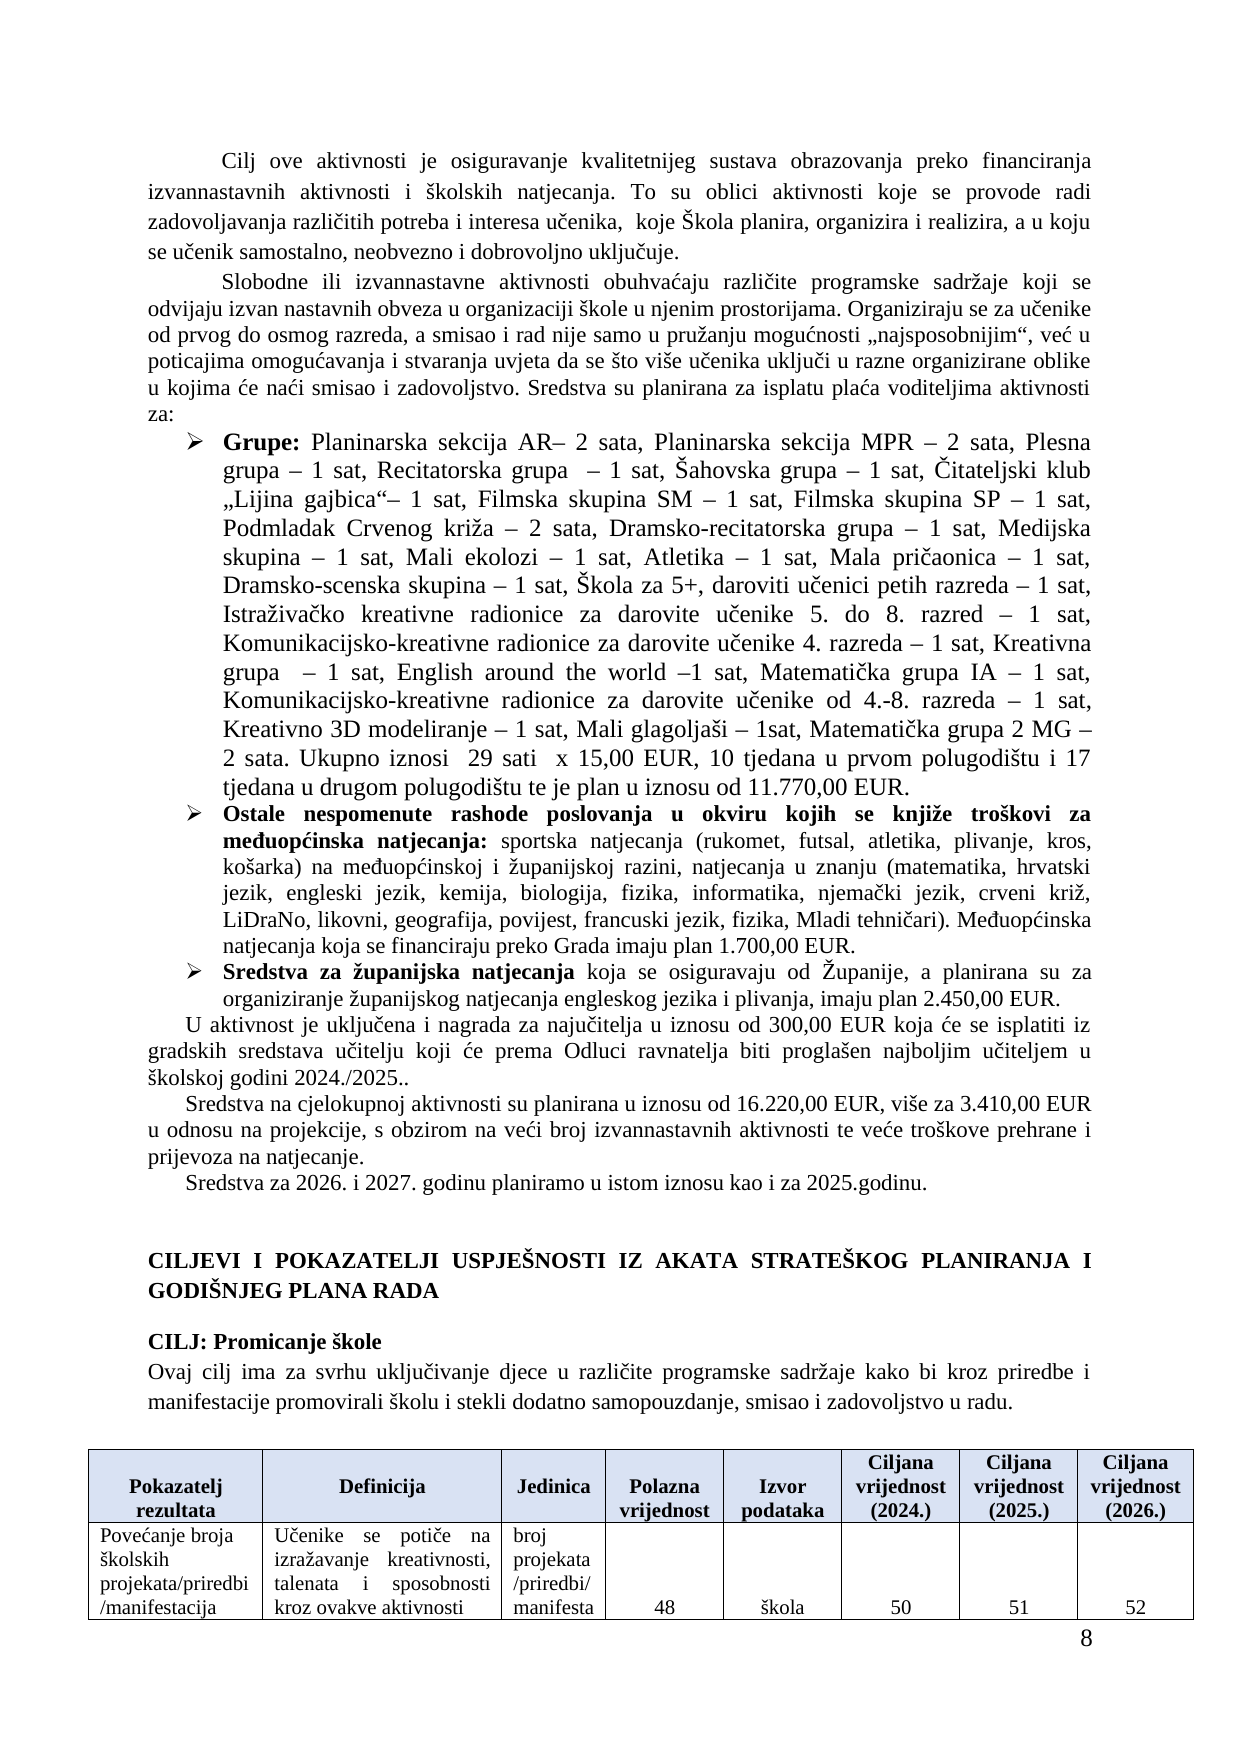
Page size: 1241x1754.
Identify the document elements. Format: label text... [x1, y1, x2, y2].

table_cell 52 [1078, 1523, 1193, 1619]
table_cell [502, 1523, 605, 1619]
table_header Ciljana vrijednost (2025.) [960, 1450, 1077, 1522]
table_cell 51 [960, 1523, 1077, 1619]
table_header Izvor podataka [724, 1450, 841, 1522]
table_cell škola [724, 1523, 841, 1619]
table_header Polazna vrijednost [606, 1450, 723, 1522]
text Cilj ove aktivnosti je osiguravanje kvalitetnijeg sustava obrazovanja preko financiranja izvannastavnih aktivnosti i školskih natjecanja. To su oblici aktivnosti koje se provode radi zadovoljavanja različitih potreba i interesa učenika, koje Škola planira, organizira i realizira, a u koju se učenik samostalno, neobvezno i dobrovoljno uključuje. [148, 148, 1093, 264]
table_header Ciljana vrijednost (2026.) [1078, 1450, 1193, 1522]
list Ostale nespomenute rashode poslovanja u okviru kojih se knjiže troškovi za međuopćinska natjecanja: sportska natjecanja (rukomet, futsal, atletika, plivanje, kros, košarka) na međuopćinskoj i županijskoj razini, natjecanja u znanju (matematika, hrvatski jezik, engleski jezik, kemija, biologija, fizika, informatika, njemački jezik, crveni križ, LiDraNo, likovni, geografija, povijest, francuski jezik, fizika, Mladi tehničari). Međuopćinska natjecanja koja se financiraju preko Grada imaju plan 1.700,00 EUR. [185, 800, 1093, 958]
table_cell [89, 1523, 262, 1619]
list Sredstva za županijska natjecanja koja se osiguravaju od Županije, a planirana su za organiziranje županijskog natjecanja engleskog jezika i plivanja, imaju plan 2.450,00 EUR. [185, 958, 1093, 1011]
text Sredstva za 2026. i 2027. godinu planiramo u istom iznosu kao i za 2025.godinu. [148, 1169, 1093, 1196]
text Slobodne ili izvannastavne aktivnosti obuhvaćaju različite programske sadržaje koji se odvijaju izvan nastavnih obveza u organizaciji škole u njenim prostorijama. Organiziraju se za učenike od prvog do osmog razreda, a smisao i rad nije samo u pružanju mogućnosti „najsposobnijim“, već u poticajima omogućavanja i stvaranja uvjeta da se što više učenika uključi u razne organizirane oblike u kojima će naći smisao i zadovoljstvo. Sredstva su planirana za isplatu plaća voditeljima aktivnosti za: [148, 268, 1093, 427]
list Grupe: Planinarska sekcija AR– 2 sata, Planinarska sekcija MPR – 2 sata, Plesna grupa – 1 sat, Recitatorska grupa – 1 sat, Šahovska grupa – 1 sat, Čitateljski klub „Lijina gajbica“– 1 sat, Filmska skupina SM – 1 sat, Filmska skupina SP – 1 sat, Podmladak Crvenog križa – 2 sata, Dramsko-recitatorska grupa – 1 sat, Medijska skupina – 1 sat, Mali ekolozi – 1 sat, Atletika – 1 sat, Mala pričaonica – 1 sat, Dramsko-scenska skupina – 1 sat, Škola za 5+, daroviti učenici petih razreda – 1 sat, Istraživačko kreativne radionice za darovite učenike 5. do 8. razred – 1 sat, Komunikacijsko-kreativne radionice za darovite učenike 4. razreda – 1 sat, Kreativna grupa – 1 sat, English around the world –1 sat, Matematička grupa IA – 1 sat, Komunikacijsko-kreativne radionice za darovite učenike od 4.-8. razreda – 1 sat, Kreativno 3D modeliranje – 1 sat, Mali glagoljaši – 1sat, Matematička grupa 2 MG – 2 sata. Ukupno iznosi 29 sati x 15,00 EUR, 10 tjedana u prvom polugodištu i 17 tjedana u drugom polugodištu te je plan u iznosu od 11.770,00 EUR. [185, 427, 1093, 800]
table_header Ciljana vrijednost (2024.) [842, 1450, 959, 1522]
table_header Jedinica [502, 1450, 605, 1522]
text CILJEVI I POKAZATELJI USPJEŠNOSTI IZ AKATA STRATEŠKOG PLANIRANJA I GODIŠNJEG PLANA RADA [148, 1247, 1093, 1303]
table_cell 50 [842, 1523, 959, 1619]
text Ovaj cilj ima za svrhu uključivanje djece u različite programske sadržaje kako bi kroz priredbe i manifestacije promovirali školu i stekli dodatno samopouzdanje, smisao i zadovoljstvo u radu. [148, 1358, 1093, 1415]
text CILJ: Promicanje škole [148, 1328, 1093, 1354]
table_cell 48 [606, 1523, 723, 1619]
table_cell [263, 1523, 501, 1619]
table_header Definicija [263, 1450, 501, 1522]
table_header Pokazatelj rezultata [89, 1450, 262, 1522]
text U aktivnost je uključena i nagrada za najučitelja u iznosu od 300,00 EUR koja će se isplatiti iz gradskih sredstava učitelju koji će prema Odluci ravnatelja biti proglašen najboljim učiteljem u školskoj godini 2024./2025.. [148, 1011, 1093, 1090]
text Sredstva na cjelokupnoj aktivnosti su planirana u iznosu od 16.220,00 EUR, više za 3.410,00 EUR u odnosu na projekcije, s obzirom na veći broj izvannastavnih aktivnosti te veće troškove prehrane i prijevoza na natjecanje. [148, 1090, 1093, 1169]
